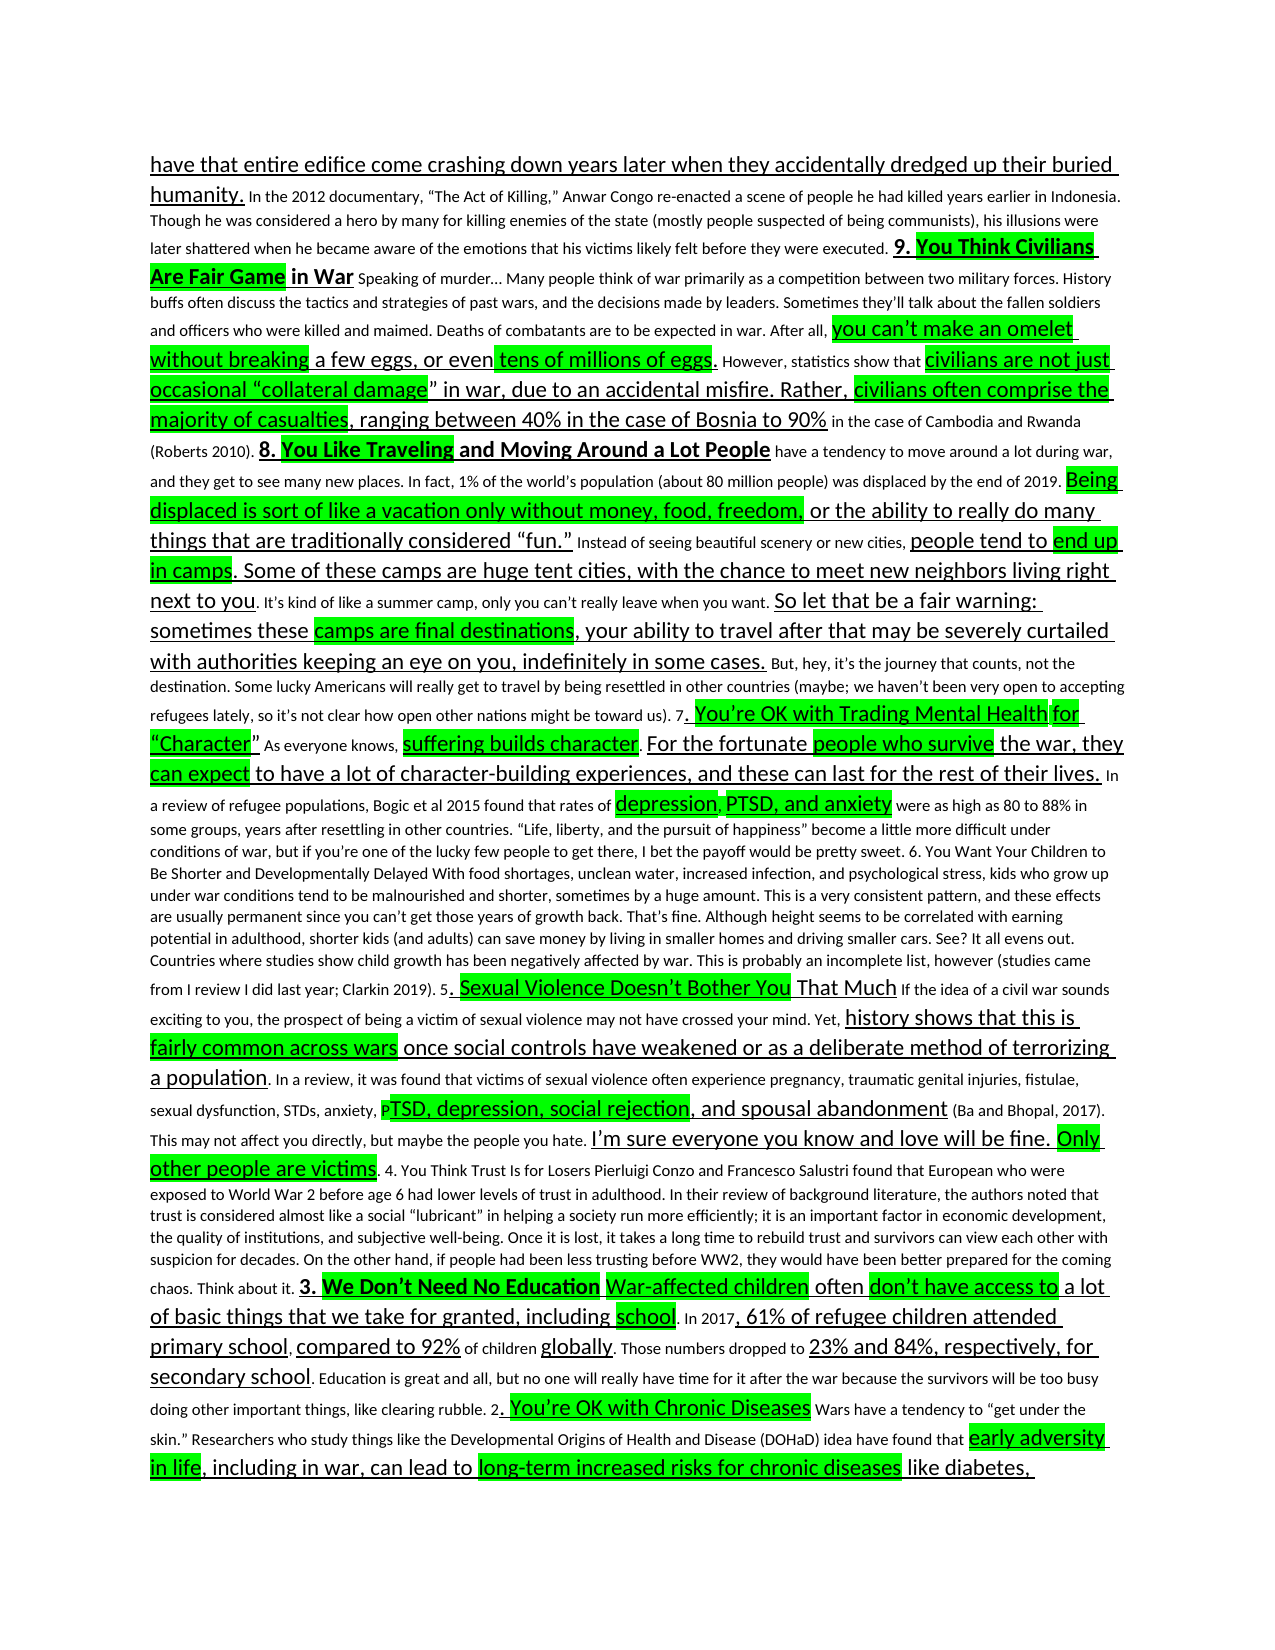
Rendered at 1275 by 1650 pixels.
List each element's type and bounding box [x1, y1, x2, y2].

text [150, 150, 1125, 1481]
